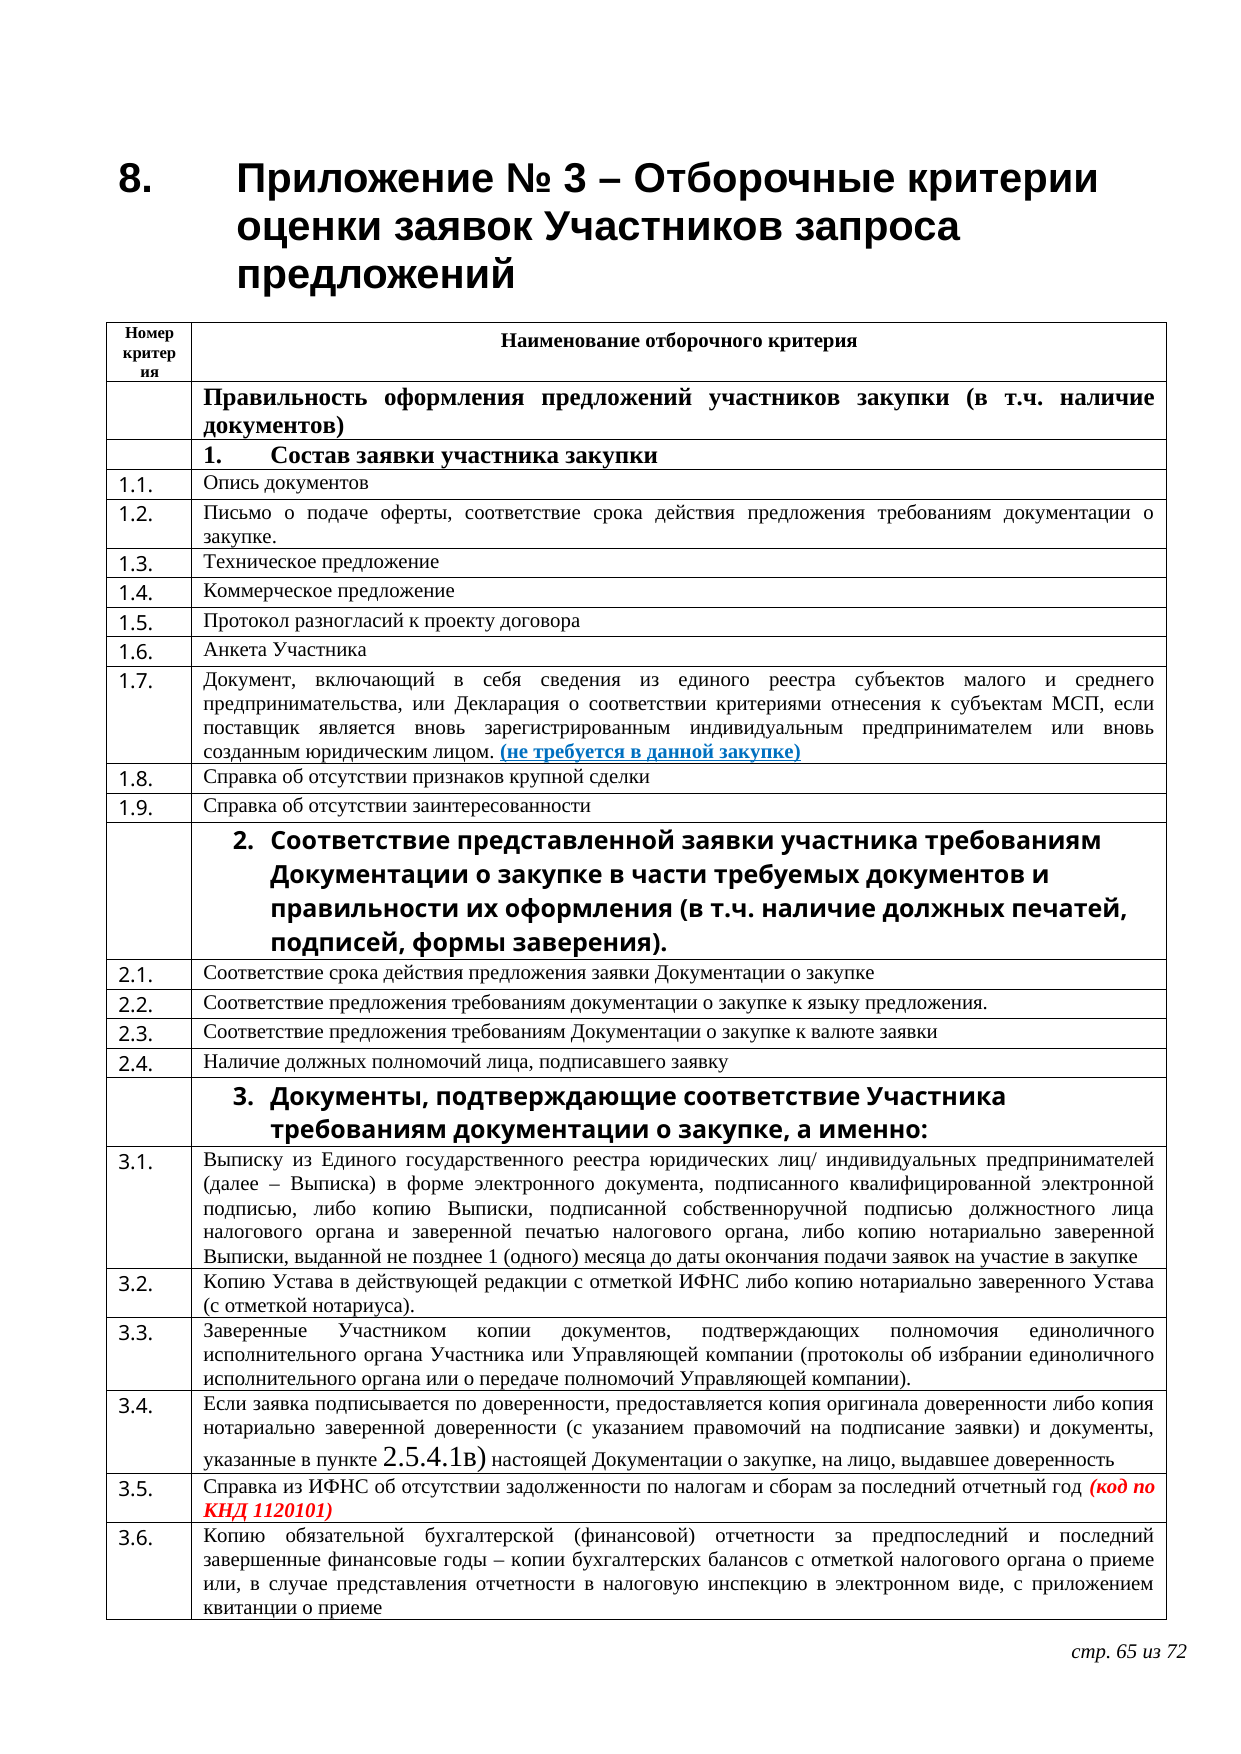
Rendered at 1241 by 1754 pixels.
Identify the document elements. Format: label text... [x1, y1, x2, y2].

table_cell Документы, подтверждающие соответствие Участника требованиям документации о закупке, а именно: [192, 1078, 1166, 1146]
table_cell Справка из ИФНС об отсутствии задолженности по налогам и сборам за последний отчетный год (код по КНД 1120101) [192, 1474, 1166, 1522]
table_cell Коммерческое предложение [192, 578, 1166, 607]
table_cell Копию обязательной бухгалтерской (финансовой) отчетности за предпоследний и последний завершенные финансовые годы – копии бухгалтерских балансов с отметкой налогового органа о приеме или, в случае представления отчетности в налоговую инспекцию в электронном виде, с приложением квитанции о приеме [192, 1523, 1166, 1619]
table_cell [107, 440, 191, 469]
table_cell Опись документов [192, 470, 1166, 498]
table_cell Соответствие предложения требованиям Документации о закупке к валюте заявки [192, 1019, 1166, 1048]
table_cell [107, 960, 191, 989]
table_cell [107, 1474, 191, 1522]
table_cell Протокол разногласий к проекту договора [192, 608, 1166, 636]
table_cell Справка об отсутствии заинтересованности [192, 794, 1166, 822]
table_cell [107, 382, 191, 439]
table_cell [107, 823, 191, 959]
table_cell Наличие должных полномочий лица, подписавшего заявку [192, 1049, 1166, 1077]
table_cell [107, 794, 191, 822]
table_cell Техническое предложение [192, 549, 1166, 577]
table_cell [107, 578, 191, 607]
table_cell Выписку из Единого государственного реестра юридических лиц/ индивидуальных предпринимателей (далее – Выписка) в форме электронного документа, подписанного квалифицированной электронной подписью, либо копию Выписки, подписанной собственноручной подписью должностного лица налогового органа и заверенной печатью налогового органа, либо копию нотариально заверенной Выписки, выданной не позднее 1 (одного) месяца до даты окончания подачи заявок на участие в закупке [192, 1147, 1166, 1268]
table_cell [107, 1049, 191, 1077]
table_cell Соответствие срока действия предложения заявки Документации о закупке [192, 960, 1166, 989]
table_cell [107, 637, 191, 666]
table_cell [107, 1078, 191, 1146]
table_cell [107, 1019, 191, 1048]
table_cell Если заявка подписывается по доверенности, предоставляется копия оригинала доверенности либо копия нотариально заверенной доверенности (с указанием правомочий на подписание заявки) и документы, указанные в пункте 2.5.4.1в) настоящей Документации о закупке, на лицо, выдавшее доверенность [192, 1391, 1166, 1473]
table_cell Правильность оформления предложений участников закупки (в т.ч. наличие документов) [192, 382, 1166, 439]
table_cell [107, 500, 191, 548]
table_cell Соответствие представленной заявки участника требованиям Документации о закупке в части требуемых документов и правильности их оформления (в т.ч. наличие должных печатей, подписей, формы заверения). [192, 823, 1166, 959]
table_cell [107, 470, 191, 498]
subtitle Приложение № 3 – Отборочные критерии оценки заявок Участников запроса предложений [118, 153, 1181, 297]
table_cell Копию Устава в действующей редакции с отметкой ИФНС либо копию нотариально заверенного Устава (с отметкой нотариуса). [192, 1269, 1166, 1317]
table_cell Письмо о подаче оферты, соответствие срока действия предложения требованиям документации о закупке. [192, 500, 1166, 548]
table_cell [107, 549, 191, 577]
table_cell [107, 1269, 191, 1317]
table_cell Заверенные Участником копии документов, подтверждающих полномочия единоличного исполнительного органа Участника или Управляющей компании (протоколы об избрании единоличного исполнительного органа или о передаче полномочий Управляющей компании). [192, 1318, 1166, 1390]
table_cell Соответствие предложения требованиям документации о закупке к языку предложения. [192, 990, 1166, 1018]
table_cell [107, 990, 191, 1018]
table_header Номер критерия [107, 323, 191, 381]
table_cell [107, 1147, 191, 1268]
table_cell Состав заявки участника закупки [192, 440, 1166, 469]
table_cell [107, 667, 191, 763]
table_cell [107, 608, 191, 636]
table_cell [107, 764, 191, 792]
table_cell [107, 1523, 191, 1619]
table_cell Анкета Участника [192, 637, 1166, 666]
table_cell [107, 1318, 191, 1390]
table_cell [107, 1391, 191, 1473]
table_cell Справка об отсутствии признаков крупной сделки [192, 764, 1166, 792]
table_header Наименование отборочного критерия [192, 323, 1166, 381]
table_cell Документ, включающий в себя сведения из единого реестра субъектов малого и среднего предпринимательства, или Декларация о соответствии критериями отнесения к субъектам МСП, если поставщик является вновь зарегистрированным индивидуальным предпринимателем или вновь созданным юридическим лицом. (не требуется в данной закупке) [192, 667, 1166, 763]
